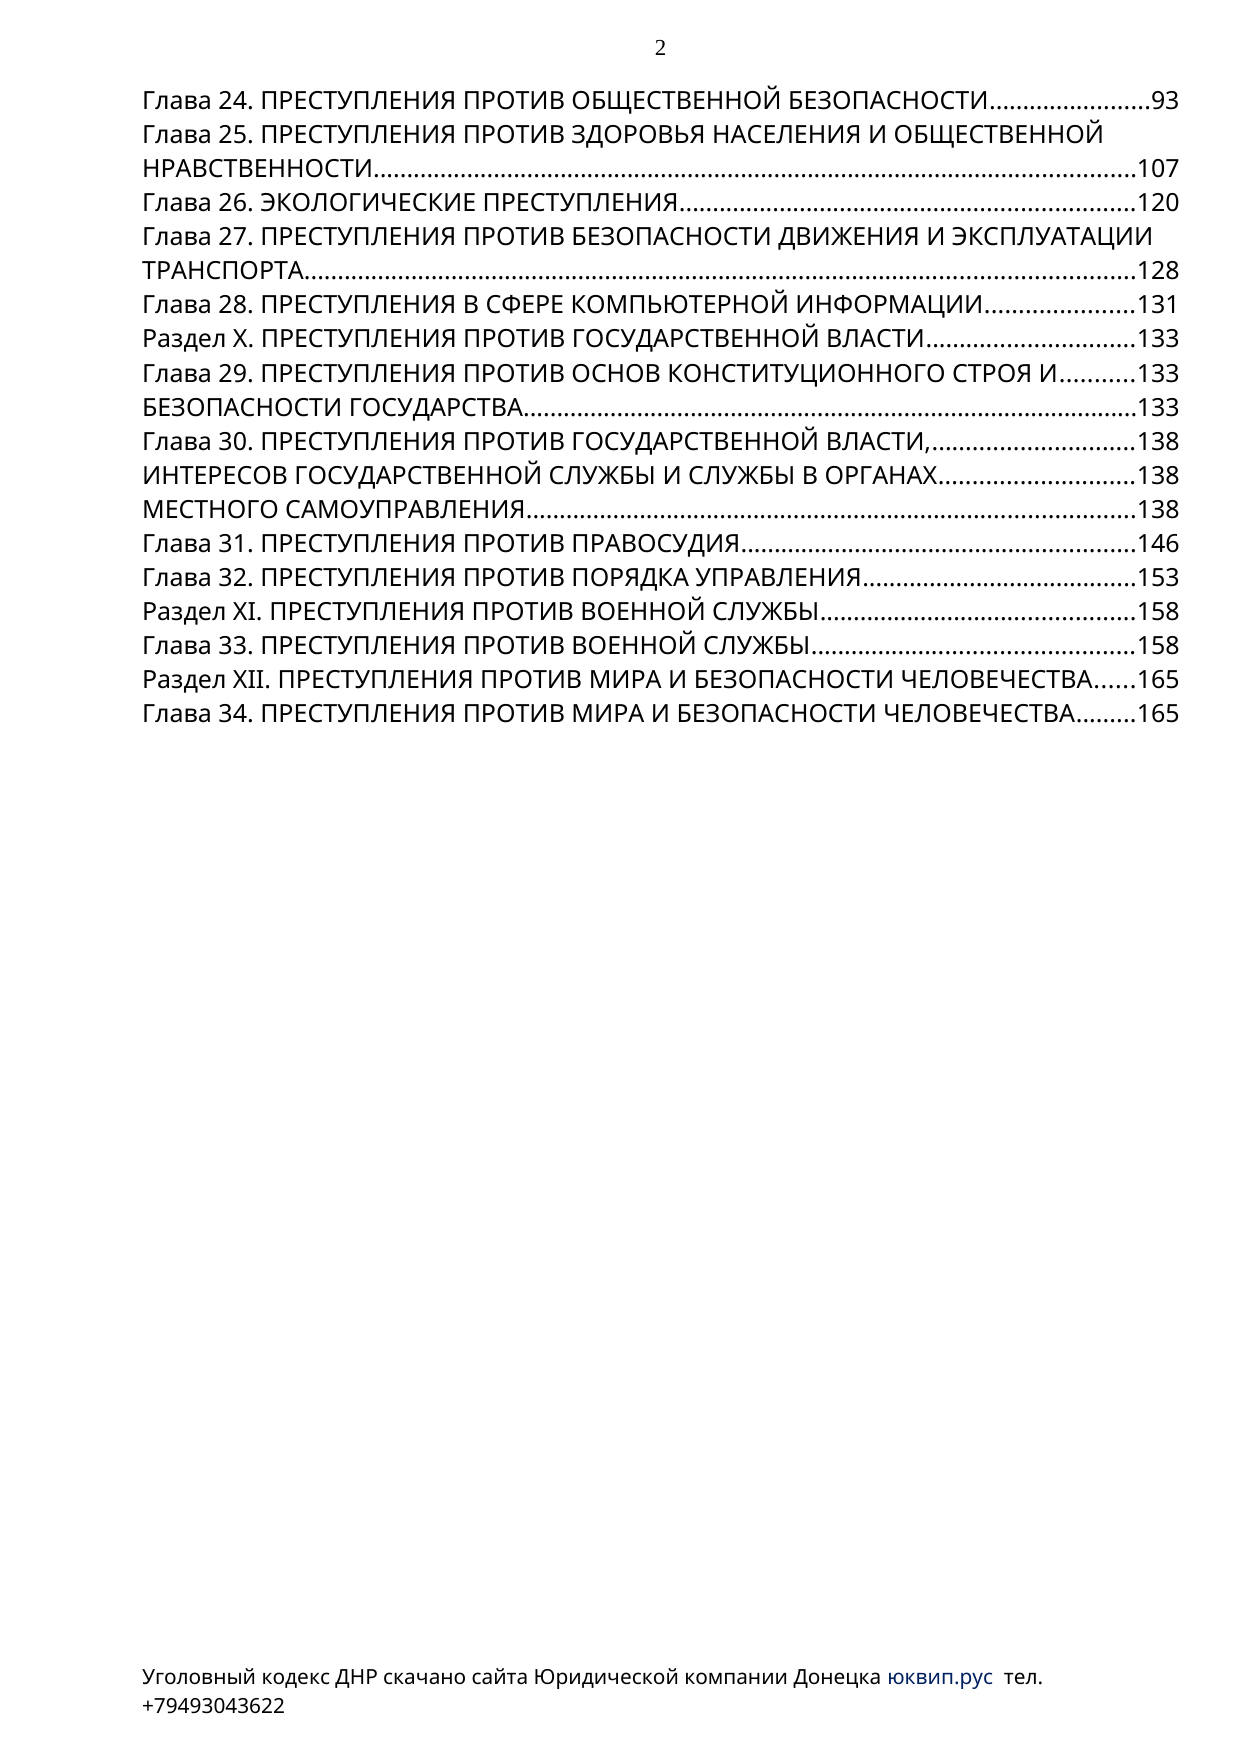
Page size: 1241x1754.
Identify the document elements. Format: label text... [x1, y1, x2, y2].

text ИНТЕРЕСОВ ГОСУДАРСТВЕННОЙ СЛУЖБЫ И СЛУЖБЫ В ОРГАНАХ 138 [142, 457, 1181, 491]
text МЕСТНОГО САМОУПРАВЛЕНИЯ 138 [142, 491, 1181, 526]
text Глава 34. ПРЕСТУПЛЕНИЯ ПРОТИВ МИРА И БЕЗОПАСНОСТИ ЧЕЛОВЕЧЕСТВА 165 [142, 696, 1181, 730]
text БЕЗОПАСНОСТИ ГОСУДАРСТВА 133 [142, 389, 1181, 423]
text Раздел XII. ПРЕСТУПЛЕНИЯ ПРОТИВ МИРА И БЕЗОПАСНОСТИ ЧЕЛОВЕЧЕСТВА 165 [142, 662, 1181, 696]
text Глава 26. ЭКОЛОГИЧЕСКИЕ ПРЕСТУПЛЕНИЯ 120 [142, 185, 1181, 219]
text Раздел XI. ПРЕСТУПЛЕНИЯ ПРОТИВ ВОЕННОЙ СЛУЖБЫ 158 [142, 594, 1181, 628]
text Глава 32. ПРЕСТУПЛЕНИЯ ПРОТИВ ПОРЯДКА УПРАВЛЕНИЯ 153 [142, 559, 1181, 594]
text Глава 27. ПРЕСТУПЛЕНИЯ ПРОТИВ БЕЗОПАСНОСТИ ДВИЖЕНИЯ И ЭКСПЛУАТАЦИИ ТРАНСПОРТА 128 [142, 219, 1181, 287]
text Глава 33. ПРЕСТУПЛЕНИЯ ПРОТИВ ВОЕННОЙ СЛУЖБЫ 158 [142, 628, 1181, 662]
text Глава 24. ПРЕСТУПЛЕНИЯ ПРОТИВ ОБЩЕСТВЕННОЙ БЕЗОПАСНОСТИ 93 [142, 83, 1181, 117]
text Глава 31. ПРЕСТУПЛЕНИЯ ПРОТИВ ПРАВОСУДИЯ 146 [142, 526, 1181, 559]
text Глава 25. ПРЕСТУПЛЕНИЯ ПРОТИВ ЗДОРОВЬЯ НАСЕЛЕНИЯ И ОБЩЕСТВЕННОЙ НРАВСТВЕННОСТИ 107 [142, 117, 1181, 185]
text Глава 30. ПРЕСТУПЛЕНИЯ ПРОТИВ ГОСУДАРСТВЕННОЙ ВЛАСТИ, 138 [142, 423, 1181, 457]
text Глава 28. ПРЕСТУПЛЕНИЯ В СФЕРЕ КОМПЬЮТЕРНОЙ ИНФОРМАЦИИ 131 [142, 287, 1181, 321]
text Раздел X. ПРЕСТУПЛЕНИЯ ПРОТИВ ГОСУДАРСТВЕННОЙ ВЛАСТИ 133 [142, 321, 1181, 355]
text Глава 29. ПРЕСТУПЛЕНИЯ ПРОТИВ ОСНОВ КОНСТИТУЦИОННОГО СТРОЯ И 133 [142, 355, 1181, 389]
